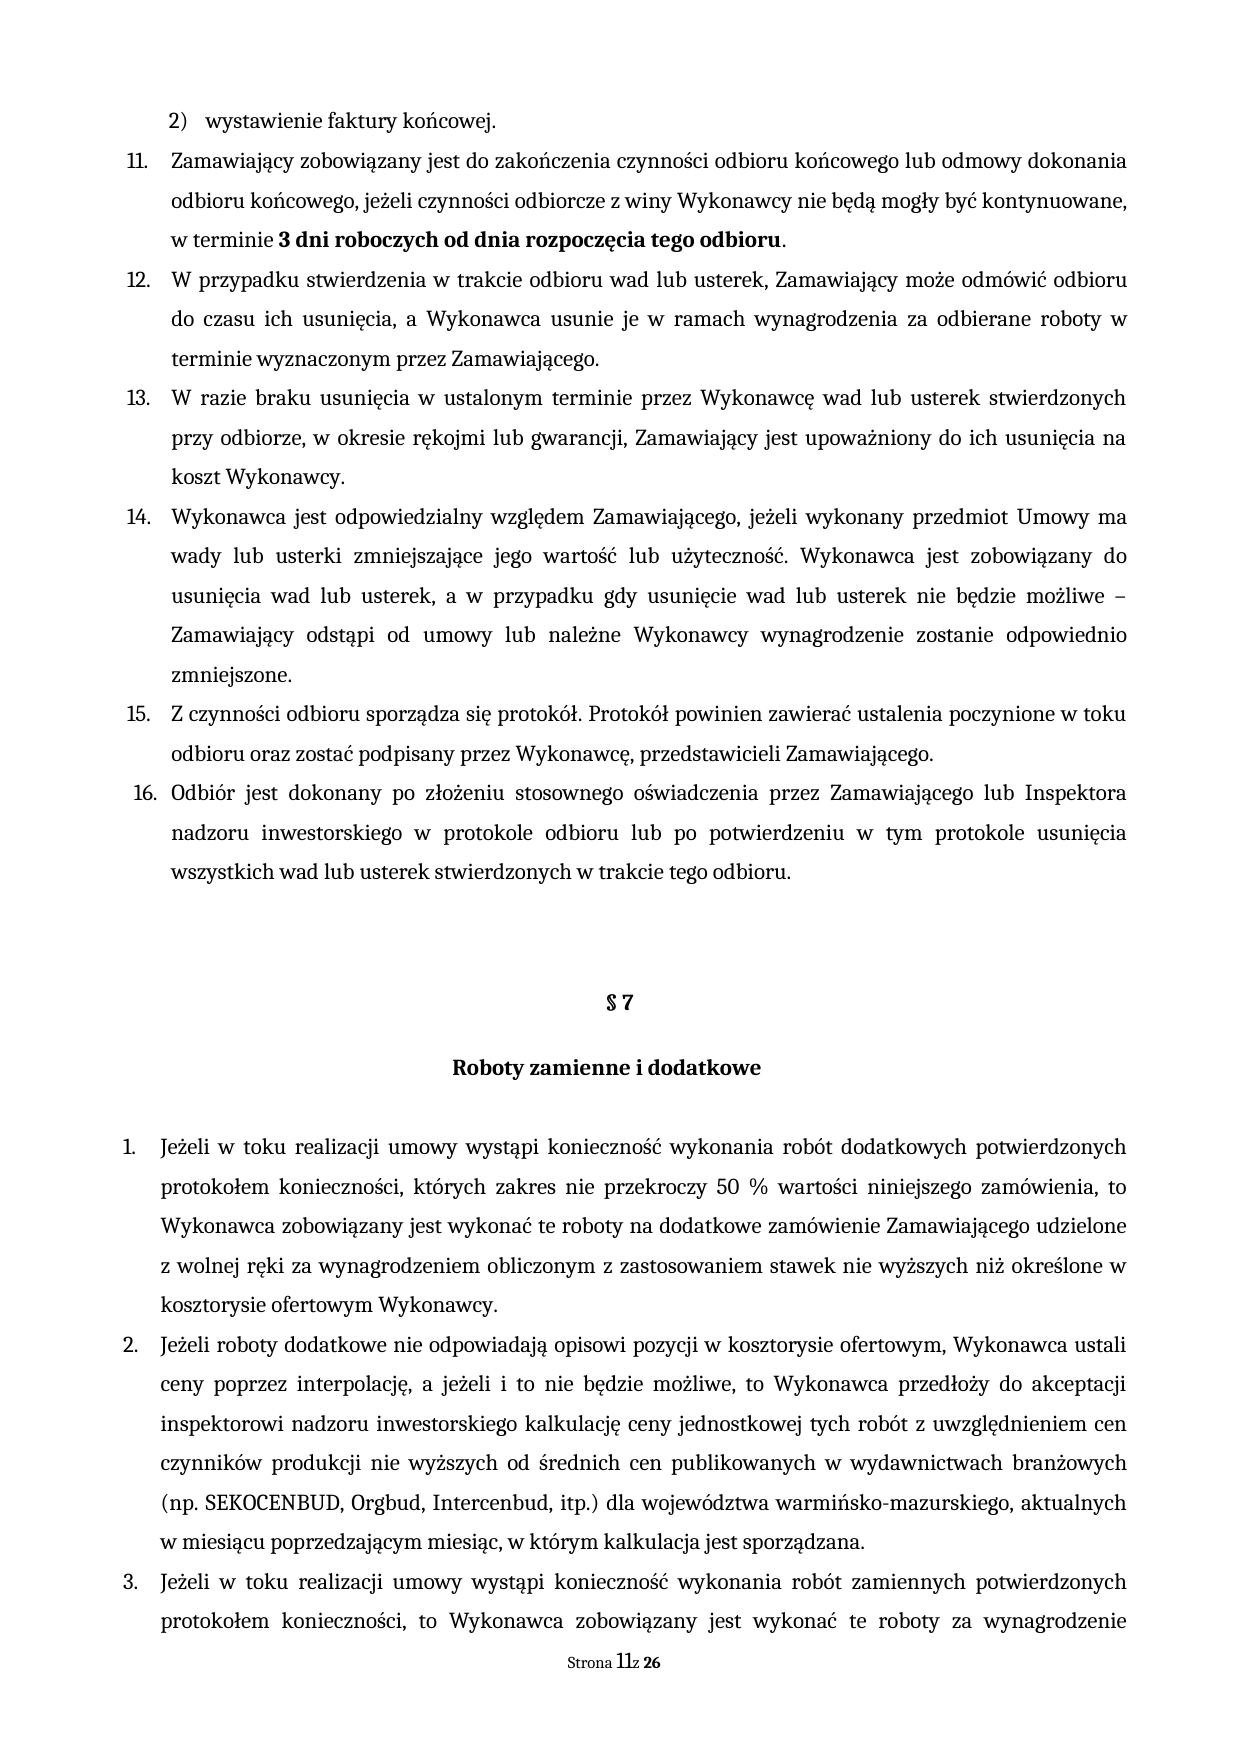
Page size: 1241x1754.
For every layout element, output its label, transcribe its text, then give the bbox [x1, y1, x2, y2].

list Jeżeli roboty dodatkowe nie odpowiadają opisowi pozycji w kosztorysie ofertowym, Wykonawca ustali ceny poprzez interpolację, a jeżeli i to nie będzie możliwe, to Wykonawca przedłoży do akceptacji inspektorowi nadzoru inwestorskiego kalkulację ceny jednostkowej tych robót z uwzględnieniem cen czynników produkcji nie wyższych od średnich cen publikowanych w wydawnictwach branżowych (np. SEKOCENBUD, Orgbud, Intercenbud, itp.) dla województwa warmińsko-mazurskiego, aktualnych w miesiącu poprzedzającym miesiąc, w którym kalkulacja jest sporządzana. [123, 1332, 1128, 1555]
text Roboty zamienne i dodatkowe [85, 1055, 1128, 1081]
list W razie braku usunięcia w ustalonym terminie przez Wykonawcę wad lub usterek stwierdzonych przy odbiorze, w okresie rękojmi lub gwarancji, Zamawiający jest upoważniony do ich usunięcia na koszt Wykonawcy. [127, 385, 1128, 490]
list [123, 1569, 1128, 1634]
list W przypadku stwierdzenia w trakcie odbioru wad lub usterek, Zamawiający może odmówić odbioru do czasu ich usunięcia, a Wykonawca usunie je w ramach wynagrodzenia za odbierane roboty w terminie wyznaczonym przez Zamawiającego. [127, 267, 1128, 372]
list Wykonawca jest odpowiedzialny względem Zamawiającego, jeżeli wykonany przedmiot Umowy ma wady lub usterki zmniejszające jego wartość lub użyteczność. Wykonawca jest zobowiązany do usunięcia wad lub usterek, a w przypadku gdy usunięcie wad lub usterek nie będzie możliwe – Zamawiający odstąpi od umowy lub należne Wykonawcy wynagrodzenie zostanie odpowiednio zmniejszone. [127, 503, 1129, 688]
list Zamawiający zobowiązany jest do zakończenia czynności odbioru końcowego lub odmowy dokonania odbioru końcowego, jeżeli czynności odbiorcze z winy Wykonawcy nie będą mogły być kontynuowane, w terminie 3 dni roboczych od dnia rozpoczęcia tego odbioru. [127, 148, 1129, 253]
list Jeżeli w toku realizacji umowy wystąpi konieczność wykonania robót dodatkowych potwierdzonych protokołem konieczności, których zakres nie przekroczy 50 % wartości niniejszego zamówienia, to Wykonawca zobowiązany jest wykonać te roboty na dodatkowe zamówienie Zamawiającego udzielone z wolnej ręki za wynagrodzeniem obliczonym z zastosowaniem stawek nie wyższych niż określone w kosztorysie ofertowym Wykonawcy. [123, 1134, 1128, 1318]
list Z czynności odbioru sporządza się protokół. Protokół powinien zawierać ustalenia poczynione w toku odbioru oraz zostać podpisany przez Wykonawcę, przedstawicieli Zamawiającego. [127, 701, 1128, 767]
list wystawienie faktury końcowej. [168, 108, 1140, 135]
subtitle § 7 [605, 990, 1140, 1016]
list Odbiór jest dokonany po złożeniu stosownego oświadczenia przez Zamawiającego lub Inspektora nadzoru inwestorskiego w protokole odbioru lub po potwierdzeniu w tym protokole usunięcia wszystkich wad lub usterek stwierdzonych w trakcie tego odbioru. [134, 780, 1128, 885]
